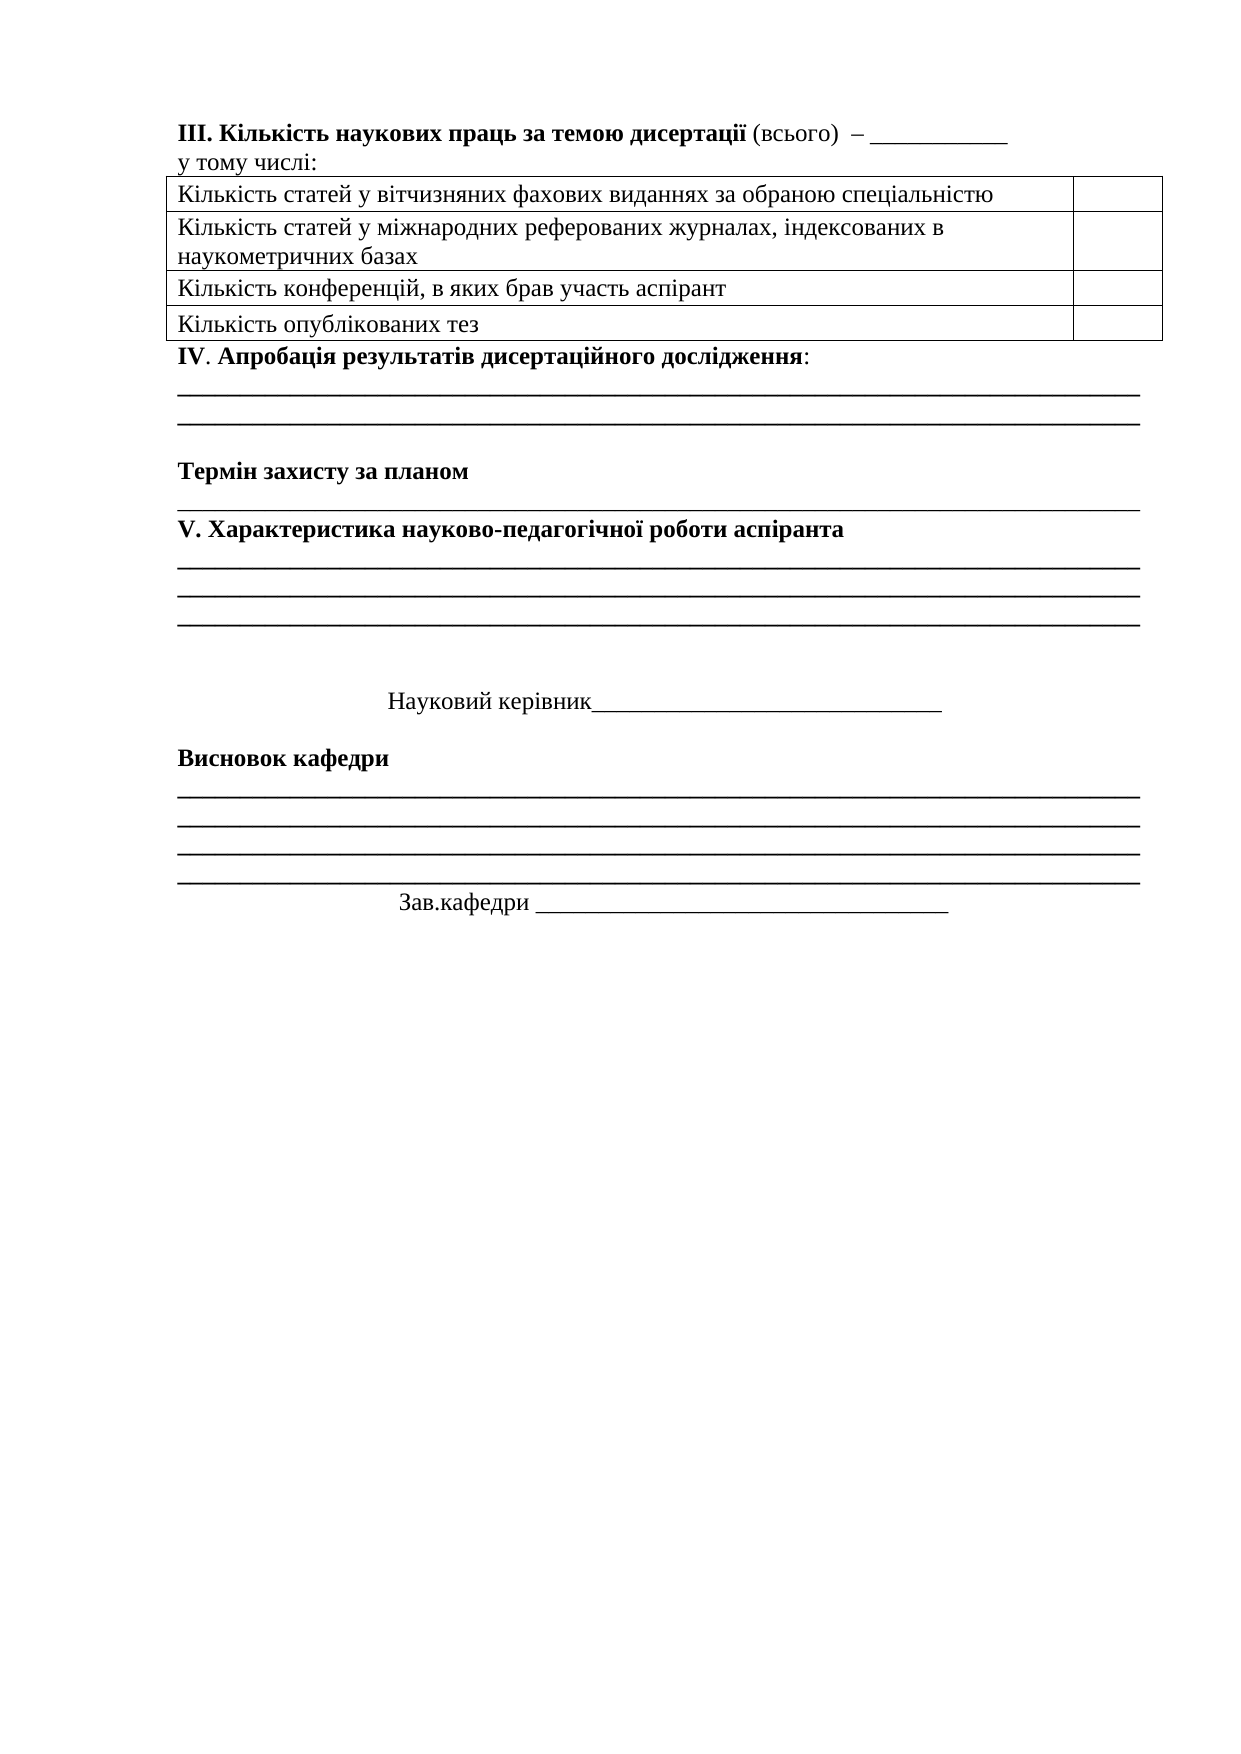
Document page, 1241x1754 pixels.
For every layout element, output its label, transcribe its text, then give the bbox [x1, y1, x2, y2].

table_cell [1074, 212, 1162, 269]
text _____________________________________________________________________________ [177, 801, 1152, 829]
title у тому числі: [177, 147, 1152, 176]
table_cell Кількість конференцій, в яких брав участь аспірант [167, 271, 1073, 305]
text V. Характеристика науково-педагогічної роботи аспіранта [177, 514, 1152, 543]
text _____________________________________________________________________________ [177, 370, 1152, 399]
text ІV. Апробація результатів дисертаційного дослідження: [177, 341, 1152, 370]
text Термін захисту за планом [177, 456, 1152, 485]
title ІІІ. Кількість наукових праць за темою дисертації (всього) – ___________ [177, 118, 1152, 147]
text Зав.кафедри _________________________________ [177, 887, 1152, 916]
text _____________________________________________________________________________ [177, 571, 1152, 600]
text _____________________________________________________________________________ [177, 858, 1152, 887]
table_cell [1074, 271, 1162, 305]
text Науковий керівник____________________________ [177, 686, 1152, 714]
text _____________________________________________________________________________ [177, 829, 1152, 858]
text _____________________________________________________________________________ [177, 399, 1152, 428]
text _____________________________________________________________________________ [177, 485, 1152, 514]
text _____________________________________________________________________________ [177, 543, 1152, 571]
table_header Кількість статей у вітчизняних фахових виданнях за обраною спеціальністю [167, 177, 1073, 211]
table_cell Кількість статей у міжнародних реферованих журналах, індексованих в наукометричних базах [167, 212, 1073, 269]
text Висновок кафедри [177, 743, 1152, 772]
table_header [1074, 177, 1162, 211]
table_cell Кількість опублікованих тез [167, 306, 1073, 340]
text _____________________________________________________________________________ [177, 772, 1152, 801]
table_cell [1074, 306, 1162, 340]
text _____________________________________________________________________________ [177, 600, 1152, 629]
